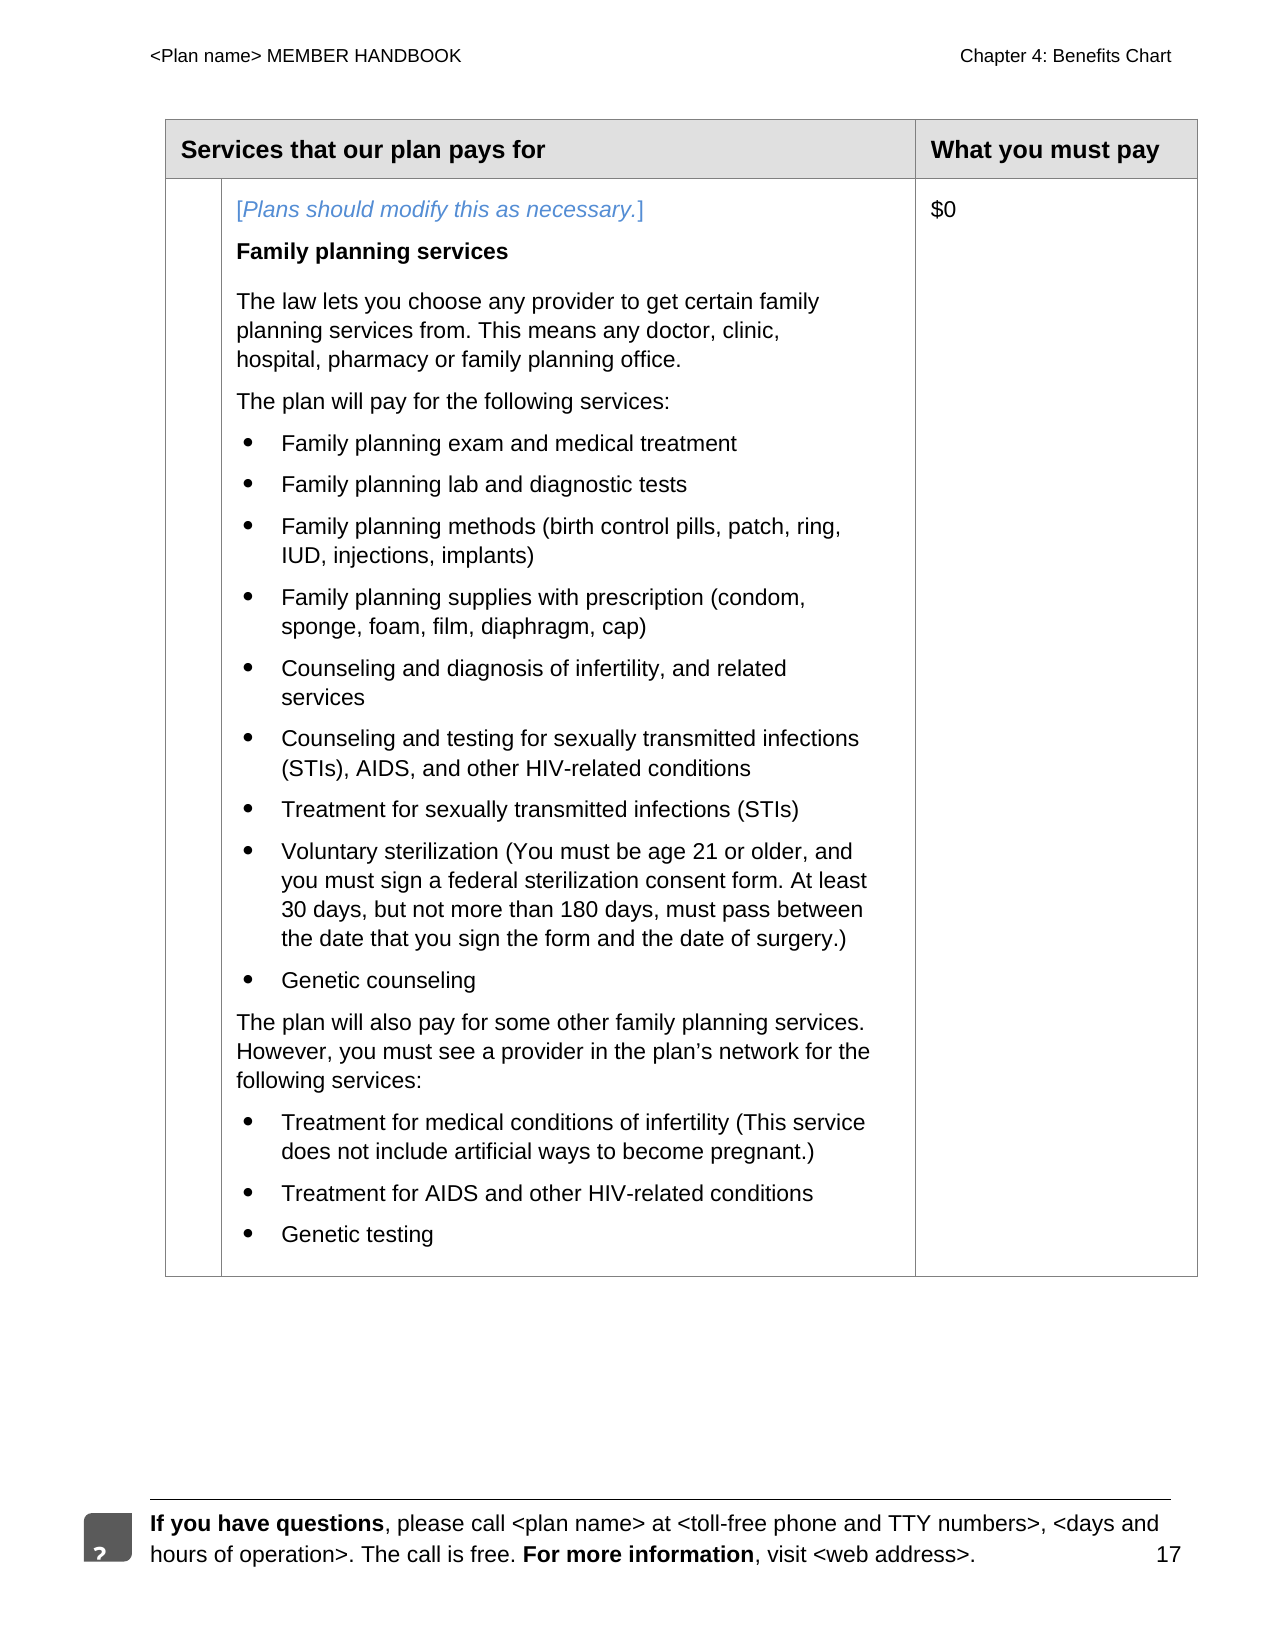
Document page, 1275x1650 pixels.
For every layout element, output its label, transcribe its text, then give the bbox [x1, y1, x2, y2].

table_cell [166, 179, 221, 1276]
table_cell $0 [916, 179, 1197, 1276]
table_header What you must pay [916, 120, 1197, 178]
table_cell [Plans should modify this as necessary.] Family planning services The law lets you choose any provider to get certain family planning services from. This means any doctor, clinic, hospital, pharmacy or family planning office. The plan will pay for the following services: Family planning exam and medical treatment Family planning lab and diagnostic tests Family planning methods (birth control pills, patch, ring, IUD, injections, implants) Family planning supplies with prescription (condom, sponge, foam, film, diaphragm, cap) Counseling and diagnosis of infertility, and related services Counseling and testing for sexually transmitted infections (STIs), AIDS, and other HIV-related conditions Treatment for sexually transmitted infections (STIs) Voluntary sterilization (You must be age 21 or older, and you must sign a federal sterilization consent form. At least 30 days, but not more than 180 days, must pass between the date that you sign the form and the date of surgery.) Genetic counseling The plan will also pay for some other family planning services. However, you must see a provider in the plan’s network for the following services: Treatment for medical conditions of infertility (This service does not include artificial ways to become pregnant.) Treatment for AIDS and other HIV-related conditions Genetic testing [222, 179, 915, 1276]
table_header Services that our plan pays for [166, 120, 915, 178]
